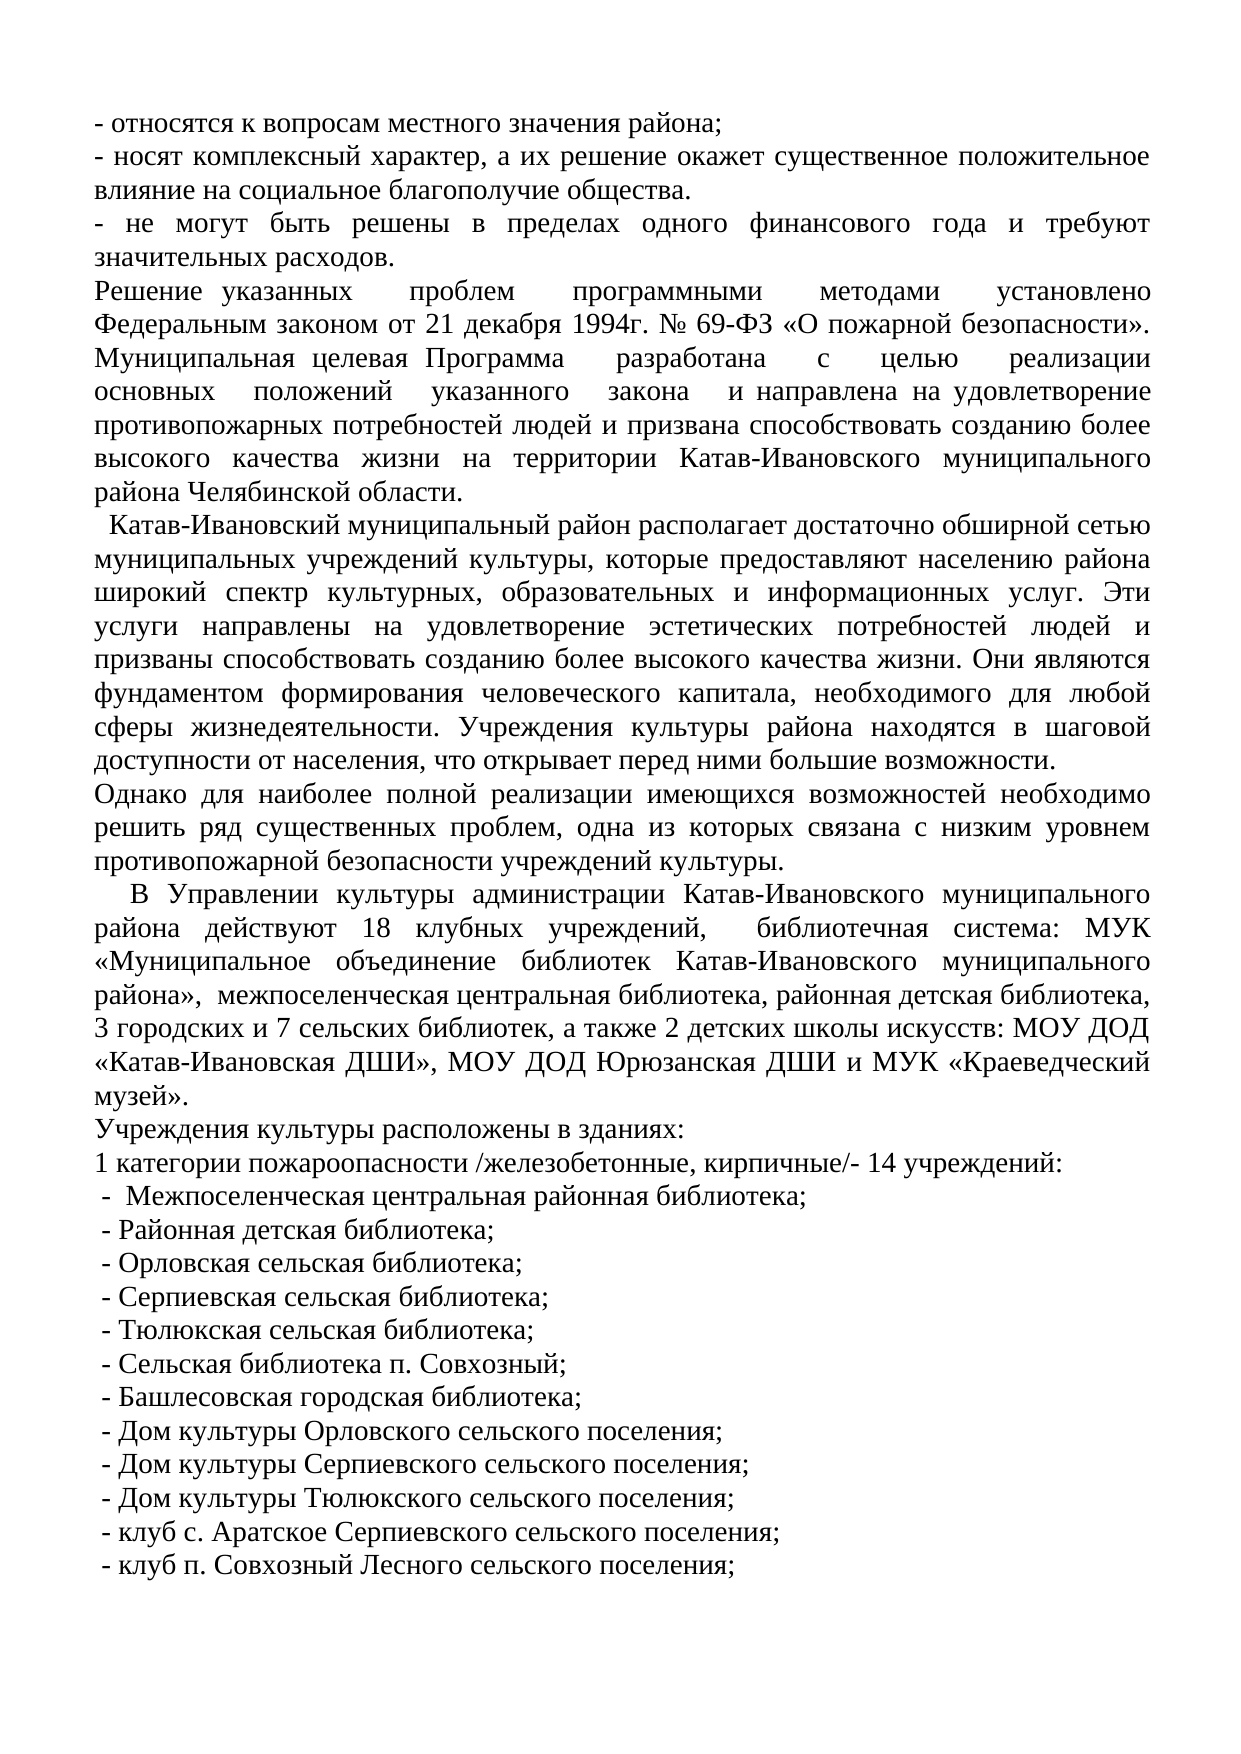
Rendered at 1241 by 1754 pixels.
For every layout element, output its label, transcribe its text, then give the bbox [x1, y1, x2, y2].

text Решение указанных проблем программными методами установлено Федеральным законом от 21 декабря 1994г. № 69-ФЗ «О пожарной безопасности». Муниципальная целевая Программа разработана с целью реализации основных положений указанного закона и направлена на удовлетворение противопожарных потребностей людей и призвана способствовать созданию более высокого качества жизни на территории Катав-Ивановского муниципального района Челябинской области. [94, 273, 1152, 507]
text - относятся к вопросам местного значения района; [94, 105, 1152, 138]
text - Районная детская библиотека; [94, 1212, 1152, 1245]
text 1 категории пожароопасности /железобетонные, кирпичные/- 14 учреждений: [94, 1145, 1152, 1178]
text - Дом культуры Орловского сельского поселения; [94, 1413, 1152, 1447]
text - Башлесовская городская библиотека; [94, 1379, 1152, 1413]
text - не могут быть решены в пределах одного финансового года и требуют значительных расходов. [94, 206, 1152, 273]
text В Управлении культуры администрации Катав-Ивановского муниципального района действуют 18 клубных учреждений, библиотечная система: МУК «Муниципальное объединение библиотек Катав-Ивановского муниципального района», межпоселенческая центральная библиотека, районная детская библиотека, 3 городских и 7 сельских библиотек, а также 2 детских школы искусств: МОУ ДОД «Катав-Ивановская ДШИ», МОУ ДОД Юрюзанская ДШИ и МУК «Краеведческий музей». [94, 876, 1152, 1111]
text - носят комплексный характер, а их решение окажет существенное положительное влияние на социальное благополучие общества. [94, 138, 1152, 206]
text - Дом культуры Тюлюкского сельского поселения; [94, 1480, 1152, 1514]
text - Дом культуры Серпиевского сельского поселения; [94, 1447, 1152, 1480]
text - Серпиевская сельская библиотека; [94, 1279, 1152, 1312]
text - Тюлюкская сельская библиотека; [94, 1312, 1152, 1346]
text - клуб с. Аратское Серпиевского сельского поселения; [94, 1514, 1152, 1547]
text - Орловская сельская библиотека; [94, 1245, 1152, 1279]
text Однако для наиболее полной реализации имеющихся возможностей необходимо решить ряд существенных проблем, одна из которых связана с низким уровнем противопожарной безопасности учреждений культуры. [94, 776, 1152, 876]
text Учреждения культуры расположены в зданиях: [94, 1111, 1152, 1145]
text Катав-Ивановский муниципальный район располагает достаточно обширной сетью муниципальных учреждений культуры, которые предоставляют населению района широкий спектр культурных, образовательных и информационных услуг. Эти услуги направлены на удовлетворение эстетических потребностей людей и призваны способствовать созданию более высокого качества жизни. Они являются фундаментом формирования человеческого капитала, необходимого для любой сферы жизнедеятельности. Учреждения культуры района находятся в шаговой доступности от населения, что открывает перед ними большие возможности. [94, 507, 1152, 776]
text - Сельская библиотека п. Совхозный; [94, 1346, 1152, 1379]
text - Межпоселенческая центральная районная библиотека; [94, 1178, 1152, 1212]
text - клуб п. Совхозный Лесного сельского поселения; [94, 1547, 1152, 1581]
